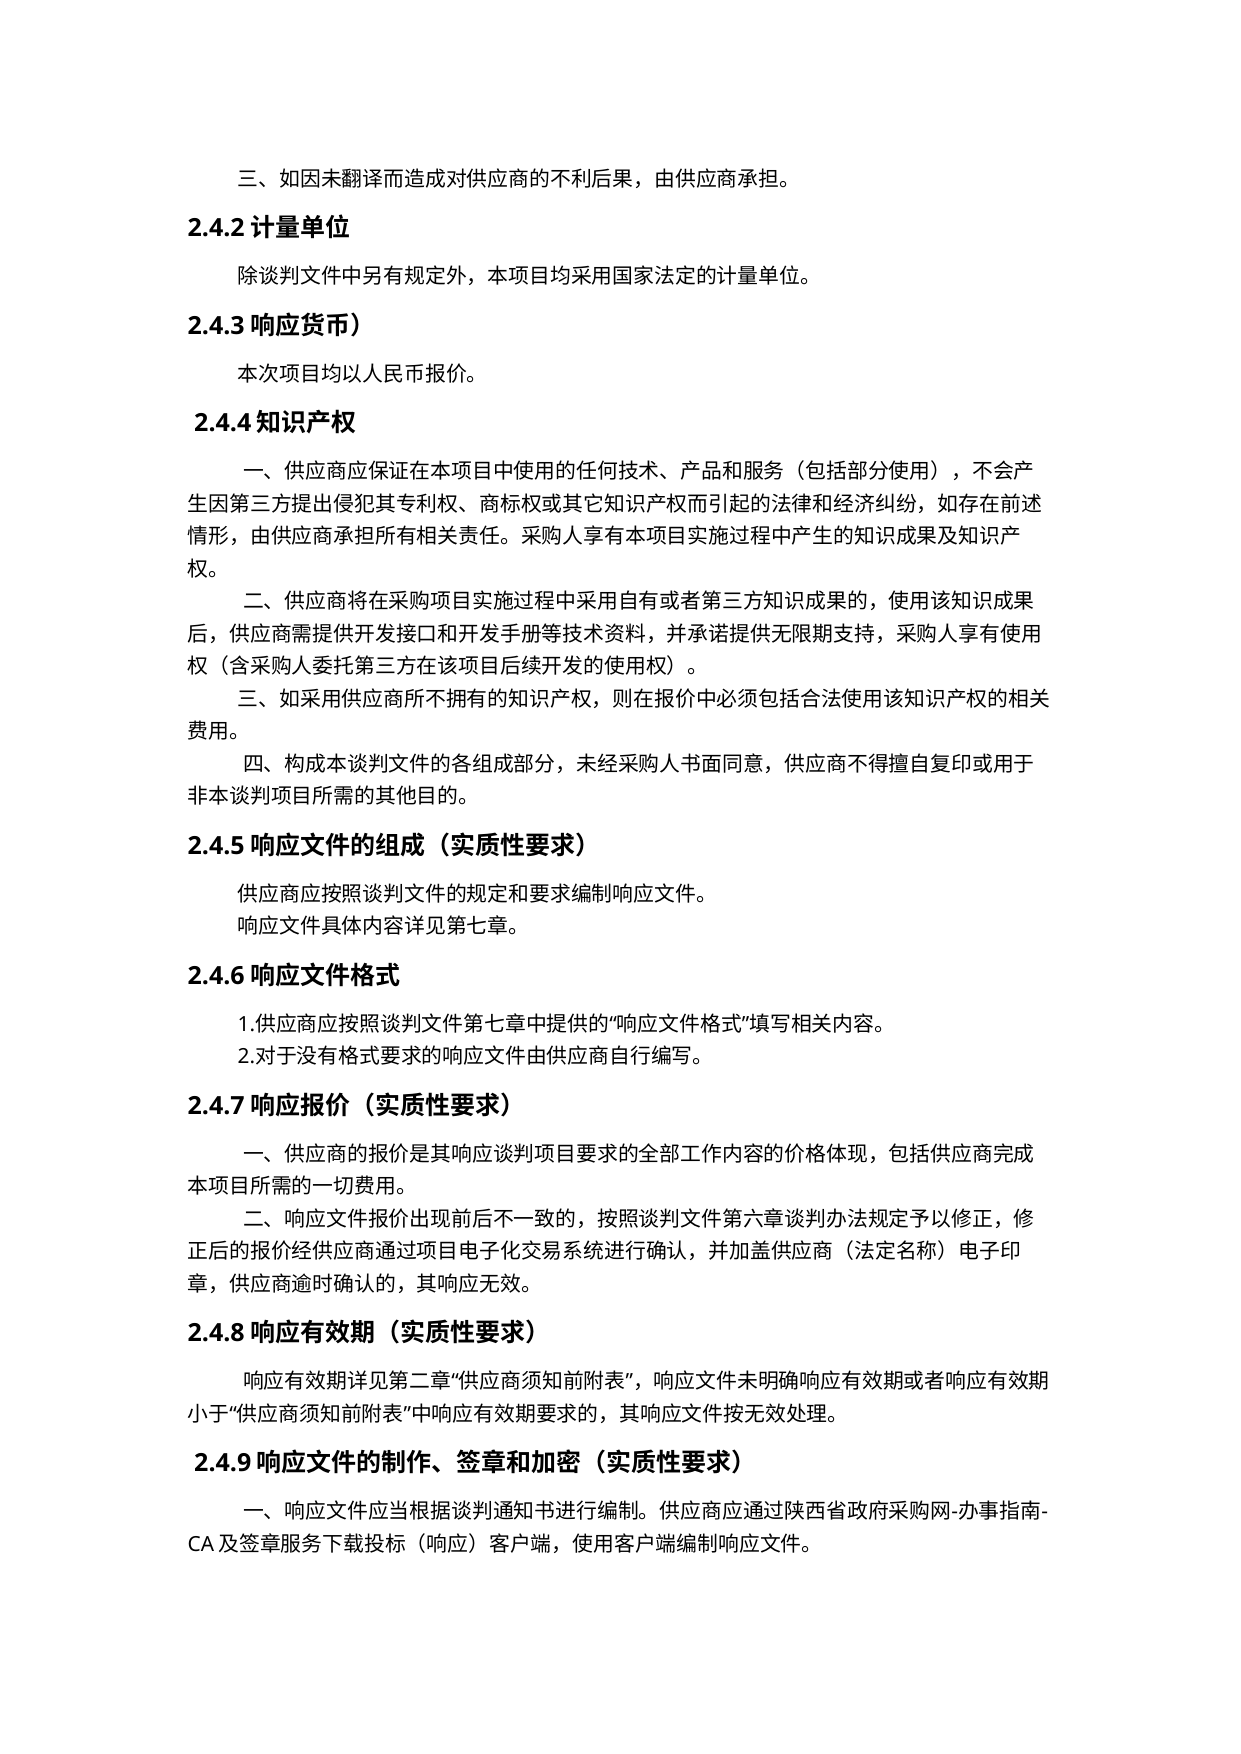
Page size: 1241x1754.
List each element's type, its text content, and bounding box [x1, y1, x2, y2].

text 二、响应文件报价出现前后不一致的，按照谈判文件第六章谈判办法规定予以修正，修正后的报价经供应商通过项目电子化交易系统进行确认，并加盖供应商（法定名称）电子印章，供应商逾时确认的，其响应无效。 [187, 1202, 1053, 1299]
text 2.4.7响应报价（实质性要求） [187, 1072, 1053, 1137]
text 2.4.2计量单位 [187, 194, 1053, 259]
text 2.4.3响应货币） [187, 292, 1053, 357]
text 2.对于没有格式要求的响应文件由供应商自行编写。 [187, 1039, 1053, 1072]
text 一、供应商应保证在本项目中使用的任何技术、产品和服务（包括部分使用），不会产生因第三方提出侵犯其专利权、商标权或其它知识产权而引起的法律和经济纠纷，如存在前述情形，由供应商承担所有相关责任。采购人享有本项目实施过程中产生的知识成果及知识产权。 [187, 454, 1053, 584]
text 响应有效期详见第二章“供应商须知前附表”，响应文件未明确响应有效期或者响应有效期小于“供应商须知前附表”中响应有效期要求的，其响应文件按无效处理。 [187, 1364, 1053, 1429]
text 2.4.4知识产权 [187, 389, 1053, 454]
text 2.4.5响应文件的组成（实质性要求） [187, 812, 1053, 877]
text 2.4.6响应文件格式 [187, 942, 1053, 1007]
text 供应商应按照谈判文件的规定和要求编制响应文件。 [187, 877, 1053, 909]
text 三、如采用供应商所不拥有的知识产权，则在报价中必须包括合法使用该知识产权的相关费用。 [187, 682, 1053, 747]
text 本次项目均以人民币报价。 [187, 357, 1053, 389]
text 一、响应文件应当根据谈判通知书进行编制。供应商应通过陕西省政府采购网-办事指南-CA及签章服务下载投标（响应）客户端，使用客户端编制响应文件。 [187, 1494, 1053, 1559]
text 三、如因未翻译而造成对供应商的不利后果，由供应商承担。 [187, 162, 1053, 194]
text 除谈判文件中另有规定外，本项目均采用国家法定的计量单位。 [187, 259, 1053, 292]
text 2.4.8响应有效期（实质性要求） [187, 1299, 1053, 1364]
text 二、供应商将在采购项目实施过程中采用自有或者第三方知识成果的，使用该知识成果后，供应商需提供开发接口和开发手册等技术资料，并承诺提供无限期支持，采购人享有使用权（含采购人委托第三方在该项目后续开发的使用权）。 [187, 584, 1053, 682]
text 四、构成本谈判文件的各组成部分，未经采购人书面同意，供应商不得擅自复印或用于非本谈判项目所需的其他目的。 [187, 747, 1053, 812]
text 一、供应商的报价是其响应谈判项目要求的全部工作内容的价格体现，包括供应商完成本项目所需的一切费用。 [187, 1137, 1053, 1202]
text 1.供应商应按照谈判文件第七章中提供的“响应文件格式”填写相关内容。 [187, 1007, 1053, 1039]
text 2.4.9响应文件的制作、签章和加密（实质性要求） [187, 1429, 1053, 1494]
text 响应文件具体内容详见第七章。 [187, 909, 1053, 942]
